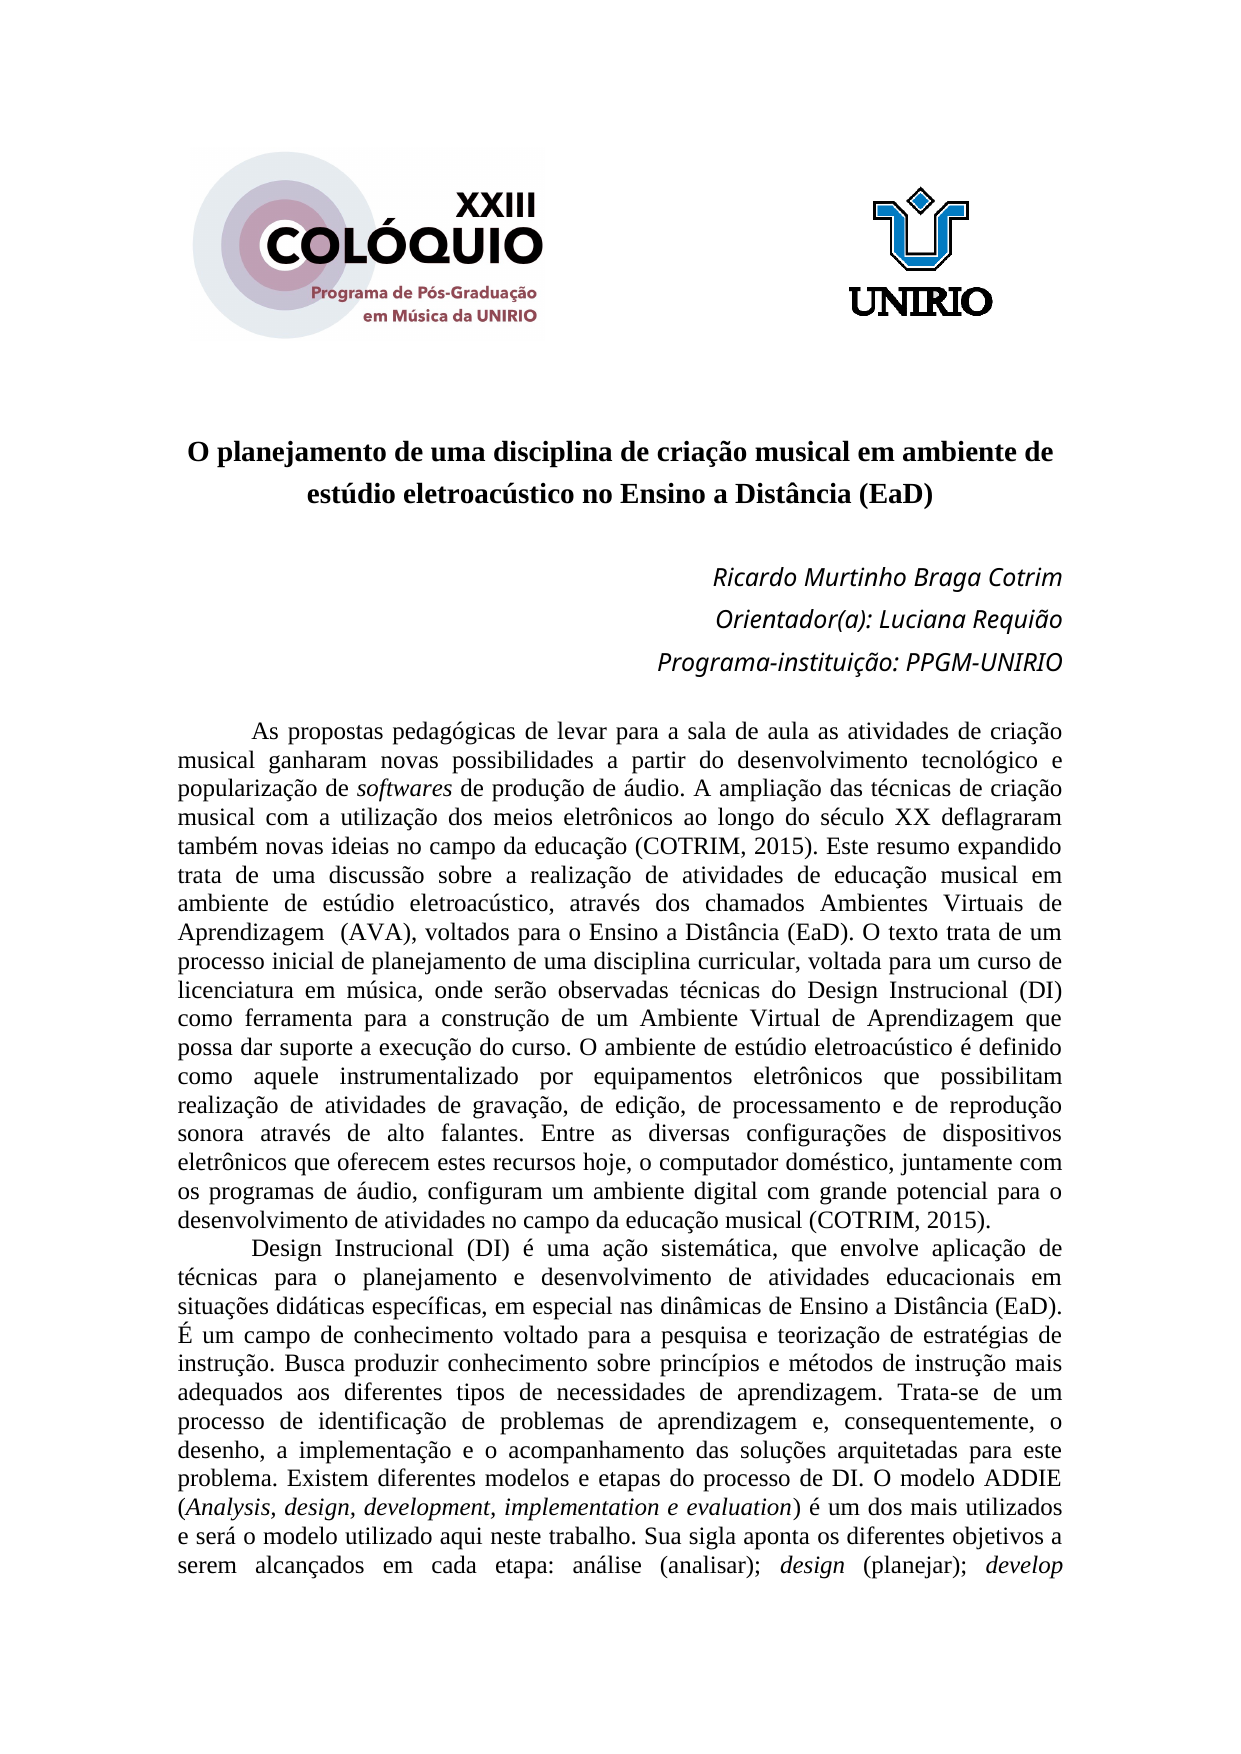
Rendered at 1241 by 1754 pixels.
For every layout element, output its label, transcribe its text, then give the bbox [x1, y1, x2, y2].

picture [190, 147, 546, 341]
text As propostas pedagógicas de levar para a sala de aula as atividades de criação musical ganharam novas possibilidades a partir do desenvolvimento tecnológico e popularização de softwares de produção de áudio. A ampliação das técnicas de criação musical com a utilização dos meios eletrônicos ao longo do século XX deflagraram também novas ideias no campo da educação (COTRIM, 2015). Este resumo expandido trata de uma discussão sobre a realização de atividades de educação musical em ambiente de estúdio eletroacústico, através dos chamados Ambientes Virtuais de Aprendizagem (AVA), voltados para o Ensino a Distância (EaD). O texto trata de um processo inicial de planejamento de uma disciplina curricular, voltada para um curso de licenciatura em música, onde serão observadas técnicas do Design Instrucional (DI) como ferramenta para a construção de um Ambiente Virtual de Aprendizagem que possa dar suporte a execução do curso. O ambiente de estúdio eletroacústico é definido como aquele instrumentalizado por equipamentos eletrônicos que possibilitam realização de atividades de gravação, de edição, de processamento e de reprodução sonora através de alto falantes. Entre as diversas configurações de dispositivos eletrônicos que oferecem estes recursos hoje, o computador doméstico, juntamente com os programas de áudio, configuram um ambiente digital com grande potencial para o desenvolvimento de atividades no campo da educação musical (COTRIM, 2015). [177, 716, 1063, 1233]
text Programa-instituição: PPGM-UNIRIO [177, 644, 1063, 678]
text Ricardo Murtinho Braga Cotrim [177, 559, 1063, 593]
text O planejamento de uma disciplina de criação musical em ambiente de estúdio eletroacústico no Ensino a Distância (EaD) [177, 434, 1063, 509]
text Orientador(a): Luciana Requião [177, 602, 1063, 636]
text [177, 1233, 1063, 1578]
picture [831, 161, 1010, 341]
